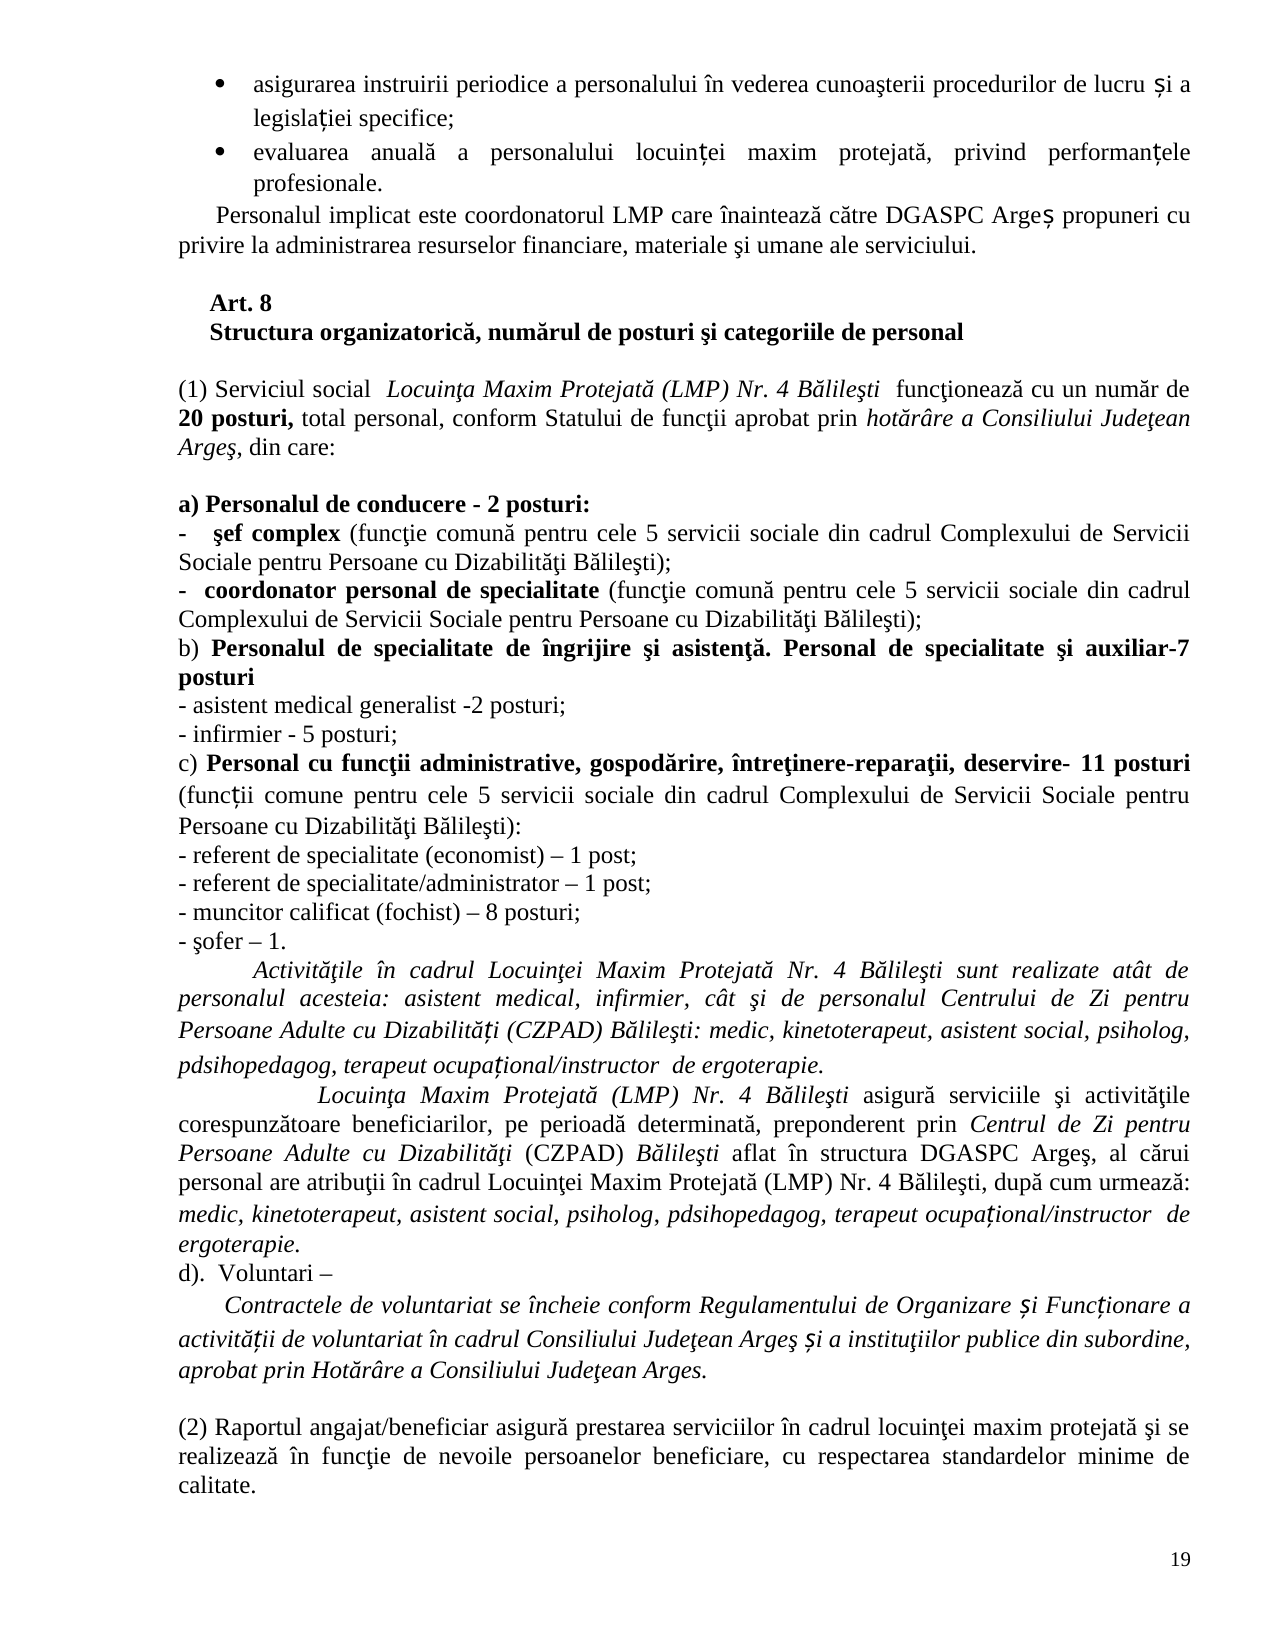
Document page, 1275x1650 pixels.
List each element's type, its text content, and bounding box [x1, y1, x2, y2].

text c) Personal cu funcţii administrative, gospodărire, întreţinere-reparaţii, deservire- 11 posturi (funcții comune pentru cele 5 servicii sociale din cadrul Complexului de Servicii Sociale pentru Persoane cu Dizabilităţi Bălileşti): [178, 748, 1191, 840]
text (1) Serviciul social Locuinţa Maxim Protejată (LMP) Nr. 4 Bălileşti funcţionează cu un număr de 20 posturi, total personal, conform Statului de funcţii aprobat prin hotărâre a Consiliului Judeţean Argeş, din care: [178, 374, 1191, 461]
list evaluarea anuală a personalului locuinței maxim protejată, privind performanțele profesionale. [216, 134, 1191, 197]
text Structura organizatorică, numărul de posturi şi categoriile de personal [178, 317, 1191, 346]
text a) Personalul de conducere - 2 posturi: [178, 489, 1191, 518]
text - infirmier - 5 posturi; [178, 719, 1191, 748]
text d). Voluntari – [178, 1258, 1191, 1287]
list asigurarea instruirii periodice a personalului în vederea cunoaşterii procedurilor de lucru și a legislației specifice; [216, 66, 1191, 134]
text Contractele de voluntariat se încheie conform Regulamentului de Organizare și Funcționare a activității de voluntariat în cadrul Consiliului Judeţean Argeş și a instituţiilor publice din subordine, aprobat prin Hotărâre a Consiliului Judeţean Arges. [178, 1287, 1191, 1384]
text - muncitor calificat (fochist) – 8 posturi; [178, 897, 1191, 926]
text b) Personalul de specialitate de îngrijire şi asistenţă. Personal de specialitate şi auxiliar-7 posturi [178, 633, 1191, 691]
text Locuinţa Maxim Protejată (LMP) Nr. 4 Bălileşti asigură serviciile şi activităţile corespunzătoare beneficiarilor, pe perioadă determinată, preponderent prin Centrul de Zi pentru Persoane Adulte cu Dizabilităţi (CZPAD) Bălileşti aflat în structura DGASPC Argeş, al cărui personal are atribuţii în cadrul Locuinţei Maxim Protejată (LMP) Nr. 4 Bălileşti, după cum urmează: medic, kinetoterapeut, asistent social, psiholog, pdsihopedagog, terapeut ocupațional/instructor de ergoterapie. [178, 1080, 1191, 1258]
text - referent de specialitate/administrator – 1 post; [178, 868, 1191, 897]
text Art. 8 [178, 288, 1191, 317]
text Personalul implicat este coordonatorul LMP care înaintează către DGASPC Argeș propuneri cu privire la administrarea resurselor financiare, materiale şi umane ale serviciului. [178, 197, 1191, 259]
text - referent de specialitate (economist) – 1 post; [178, 840, 1191, 868]
text (2) Raportul angajat/beneficiar asigură prestarea serviciilor în cadrul locuinţei maxim protejată şi se realizează în funcţie de nevoile persoanelor beneficiare, cu respectarea standardelor minime de calitate. [178, 1412, 1191, 1499]
text - coordonator personal de specialitate (funcţie comună pentru cele 5 servicii sociale din cadrul Complexului de Servicii Sociale pentru Persoane cu Dizabilităţi Bălileşti); [178, 576, 1191, 633]
list Activităţile în cadrul Locuinţei Maxim Protejată Nr. 4 Bălileşti sunt realizate atât de personalul acesteia: asistent medical, infirmier, cât şi de personalul Centrului de Zi pentru Persoane Adulte cu Dizabilități (CZPAD) Bălileşti: medic, kinetoterapeut, asistent social, psiholog, pdsihopedagog, terapeut ocupațional/instructor de ergoterapie. [178, 955, 1191, 1080]
text - asistent medical generalist -2 posturi; [178, 691, 1191, 719]
text - şofer – 1. [178, 926, 1191, 955]
text - şef complex (funcţie comună pentru cele 5 servicii sociale din cadrul Complexului de Servicii Sociale pentru Persoane cu Dizabilităţi Bălileşti); [178, 518, 1191, 576]
